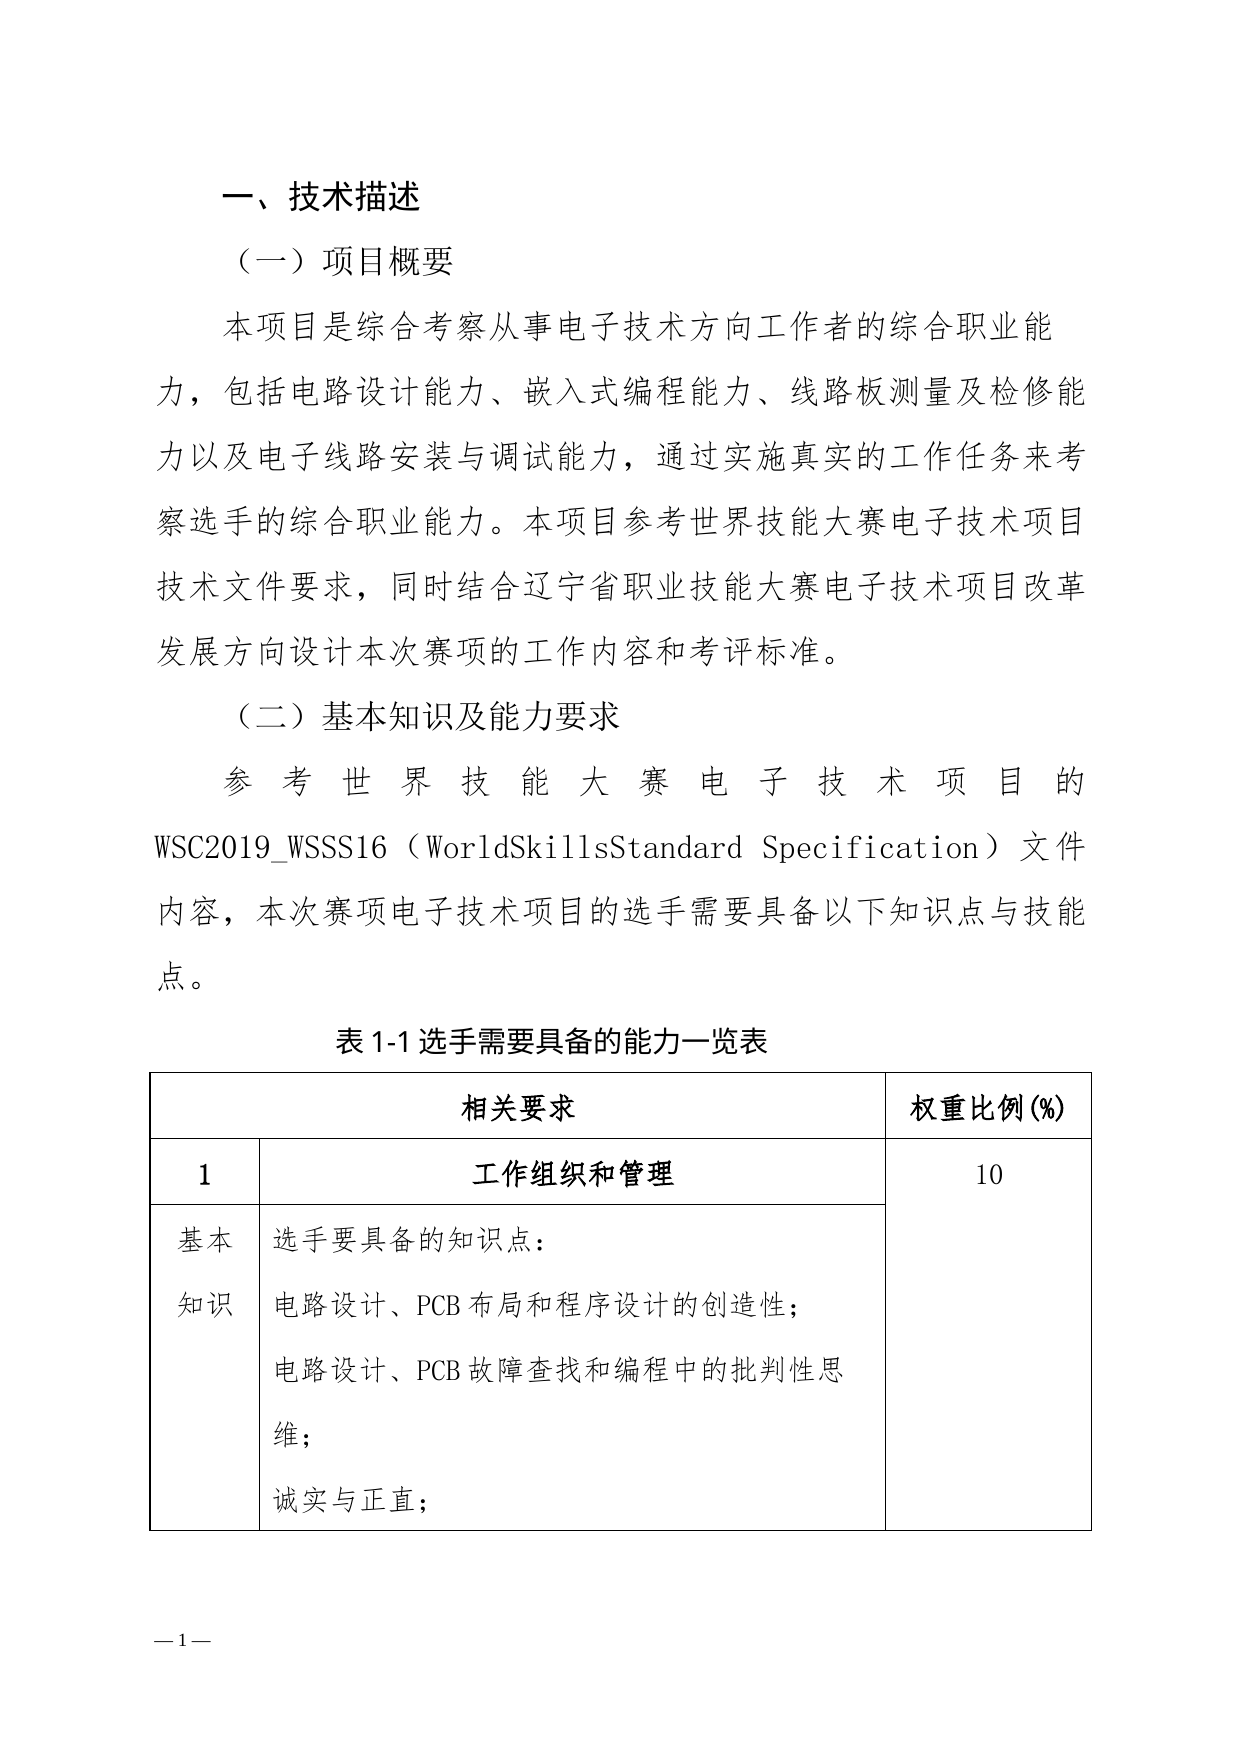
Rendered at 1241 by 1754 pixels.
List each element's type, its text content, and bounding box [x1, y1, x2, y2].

text 一、技术描述 [154, 162, 1087, 227]
text （二）基本知识及能力要求 [154, 682, 1087, 747]
table_header 相关要求 [151, 1073, 885, 1138]
text 表1-1选手需要具备的能力一览表 [154, 1007, 1087, 1072]
text 参考世界技能大赛电子技术项目的WSC2019_WSSS16（WorldSkillsStandard Specification）文件内容，本次赛项电子技术项目的选手需要具备以下知识点与技能点。 [154, 747, 1087, 1007]
table_cell 工作组织和管理 [260, 1139, 885, 1204]
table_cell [260, 1205, 885, 1530]
text （一）项目概要 [154, 227, 1087, 292]
table_header 权重比例(%) [886, 1073, 1091, 1138]
table_cell 10 [886, 1139, 1091, 1530]
text 本项目是综合考察从事电子技术方向工作者的综合职业能力，包括电路设计能力、嵌入式编程能力、线路板测量及检修能力以及电子线路安装与调试能力，通过实施真实的工作任务来考察选手的综合职业能力。本项目参考世界技能大赛电子技术项目技术文件要求，同时结合辽宁省职业技能大赛电子技术项目改革发展方向设计本次赛项的工作内容和考评标准。 [154, 292, 1087, 682]
table_cell 1 [151, 1139, 259, 1204]
table_cell 基本 知识 [151, 1205, 259, 1530]
